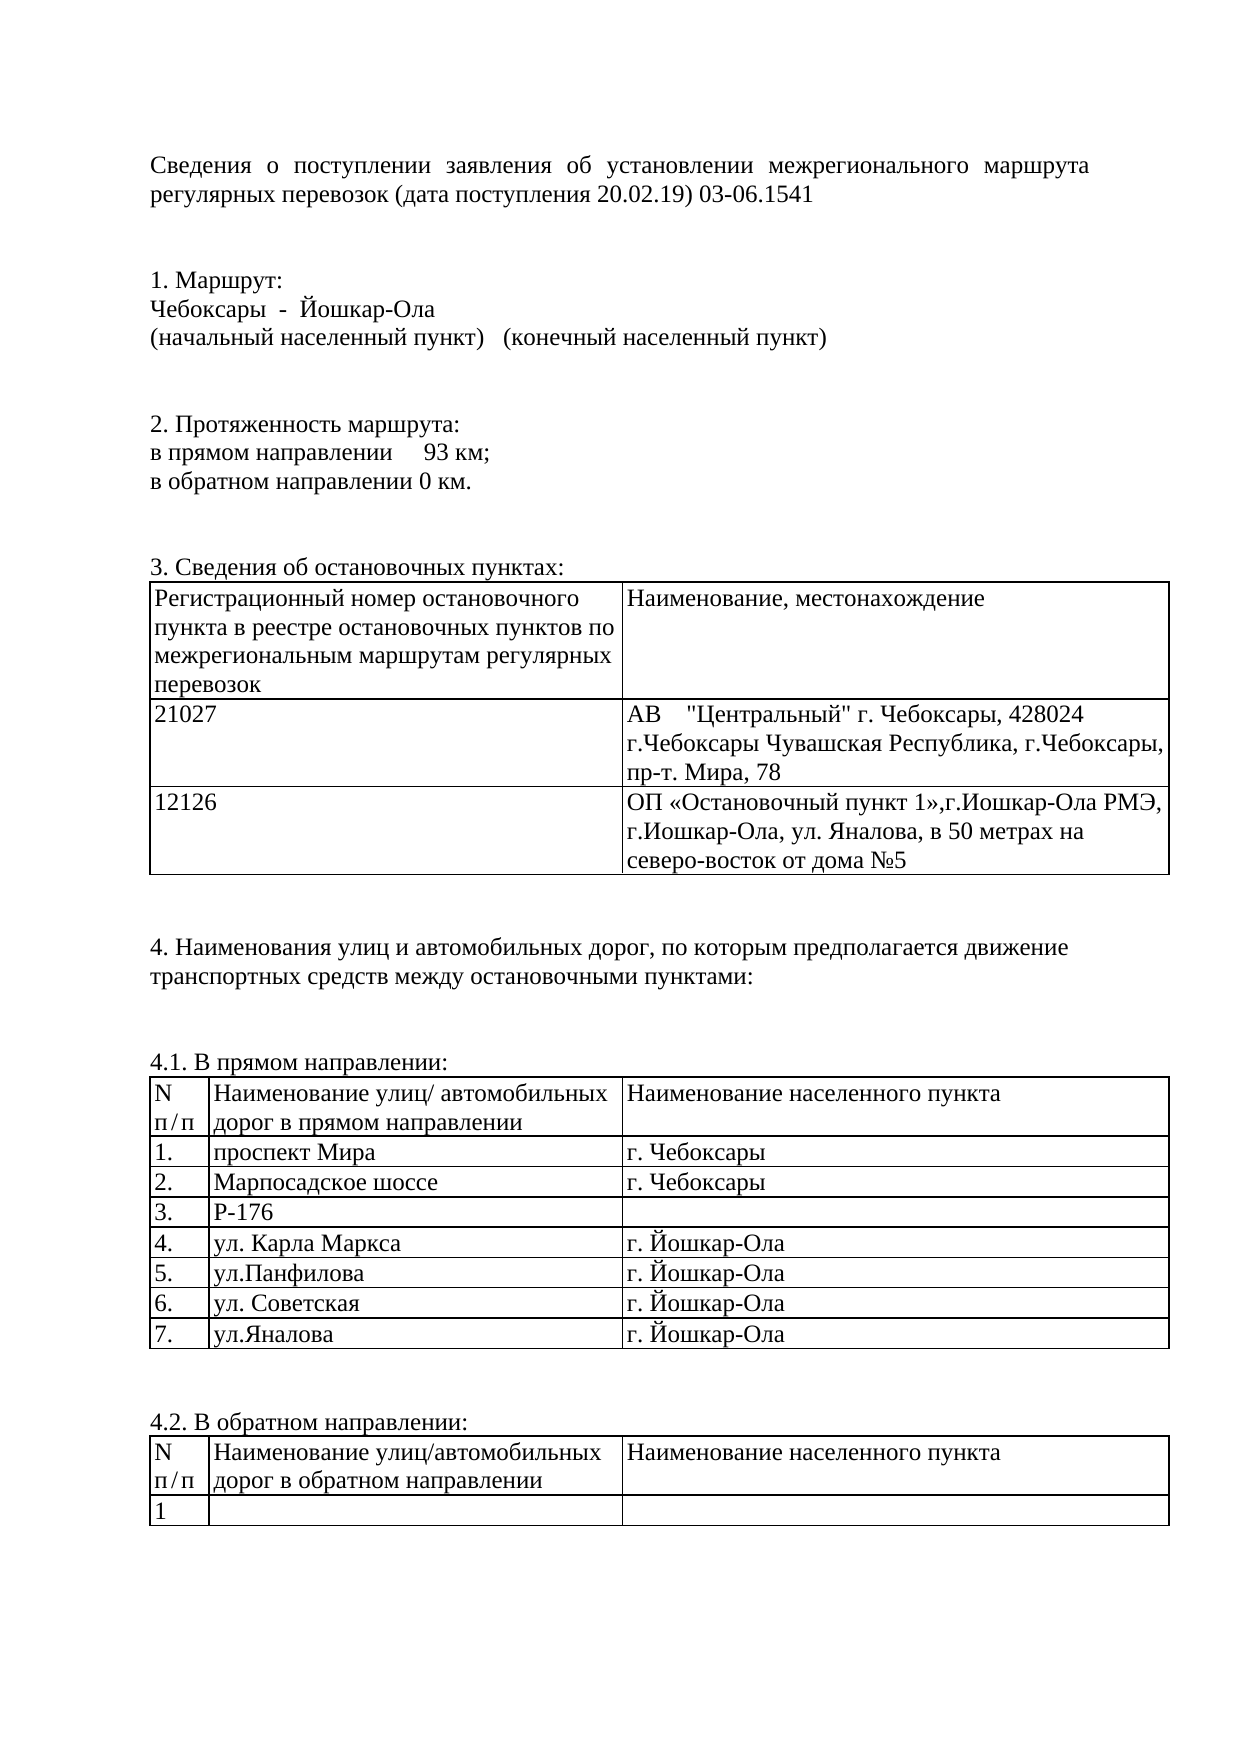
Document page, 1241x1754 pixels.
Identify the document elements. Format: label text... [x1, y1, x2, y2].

table_cell 4. [151, 1228, 208, 1257]
table_cell 2. [151, 1167, 208, 1196]
table_cell ул.Яналова [210, 1319, 622, 1347]
table_cell г. Йошкар-Ола [623, 1228, 1168, 1257]
table_header N п/п [151, 1437, 208, 1494]
table_cell проспект Мира [210, 1137, 622, 1166]
table_header N п/п [151, 1078, 208, 1135]
table_cell ул. Карла Маркса [210, 1228, 622, 1257]
table_header Наименование улиц/автомобильных дорог в обратном направлении [210, 1437, 622, 1494]
text 4.1. В прямом направлении: [150, 1047, 1090, 1076]
table_cell 7. [151, 1319, 208, 1347]
text Чебоксары - Йошкар-Ола [150, 294, 1090, 322]
table_cell г. Йошкар-Ола [623, 1288, 1168, 1317]
text Сведения о поступлении заявления об установлении межрегионального маршрута регулярных перевозок (дата поступления 20.02.19) 03-06.1541 [150, 150, 1090, 207]
text 4.2. В обратном направлении: [150, 1407, 1090, 1435]
text 2. Протяженность маршрута: [150, 409, 1090, 437]
table_cell [623, 1198, 1168, 1226]
table_cell г. Чебоксары [623, 1137, 1168, 1166]
table_cell АВ "Центральный" г. Чебоксары, 428024 г.Чебоксары Чувашская Республика, г.Чебоксары, пр-т. Мира, 78 [623, 700, 1168, 786]
table_cell 6. [151, 1288, 208, 1317]
text 3. Сведения об остановочных пунктах: [150, 552, 1090, 581]
table_header Регистрационный номер остановочного пункта в реестре остановочных пунктов по межрегиональным маршрутам регулярных перевозок [151, 583, 622, 698]
table_cell г. Йошкар-Ола [623, 1319, 1168, 1347]
table_header Наименование населенного пункта [623, 1437, 1168, 1494]
table_cell Р-176 [210, 1198, 622, 1226]
text в прямом направлении 93 км; [150, 437, 1090, 466]
table_cell ОП «Остановочный пункт 1»,г.Иошкар-Ола РМЭ, г.Иошкар-Ола, ул. Яналова, в 50 метрах на северо-восток от дома №5 [623, 787, 1168, 873]
table_header Наименование улиц/ автомобильных дорог в прямом направлении [210, 1078, 622, 1135]
table_header Наименование населенного пункта [623, 1078, 1168, 1135]
table_cell 1. [151, 1137, 208, 1166]
table_cell Марпосадское шоссе [210, 1167, 622, 1196]
table_cell ул. Советская [210, 1288, 622, 1317]
table_cell г. Чебоксары [623, 1167, 1168, 1196]
text 1. Маршрут: [150, 265, 1090, 294]
text 4. Наименования улиц и автомобильных дорог, по которым предполагается движение транспортных средств между остановочными пунктами: [150, 932, 1090, 990]
text (начальный населенный пункт) (конечный населенный пункт) [150, 322, 1090, 351]
table_cell [623, 1496, 1168, 1525]
table_cell 3. [151, 1198, 208, 1226]
table_cell [210, 1496, 622, 1525]
table_cell 1 [151, 1496, 208, 1525]
table_header Наименование, местонахождение [623, 583, 1168, 698]
table_cell ул.Панфилова [210, 1258, 622, 1287]
table_cell 12126 [151, 787, 622, 873]
table_cell 21027 [151, 700, 622, 786]
text в обратном направлении 0 км. [150, 466, 1090, 495]
table_cell 5. [151, 1258, 208, 1287]
table_cell г. Йошкар-Ола [623, 1258, 1168, 1287]
